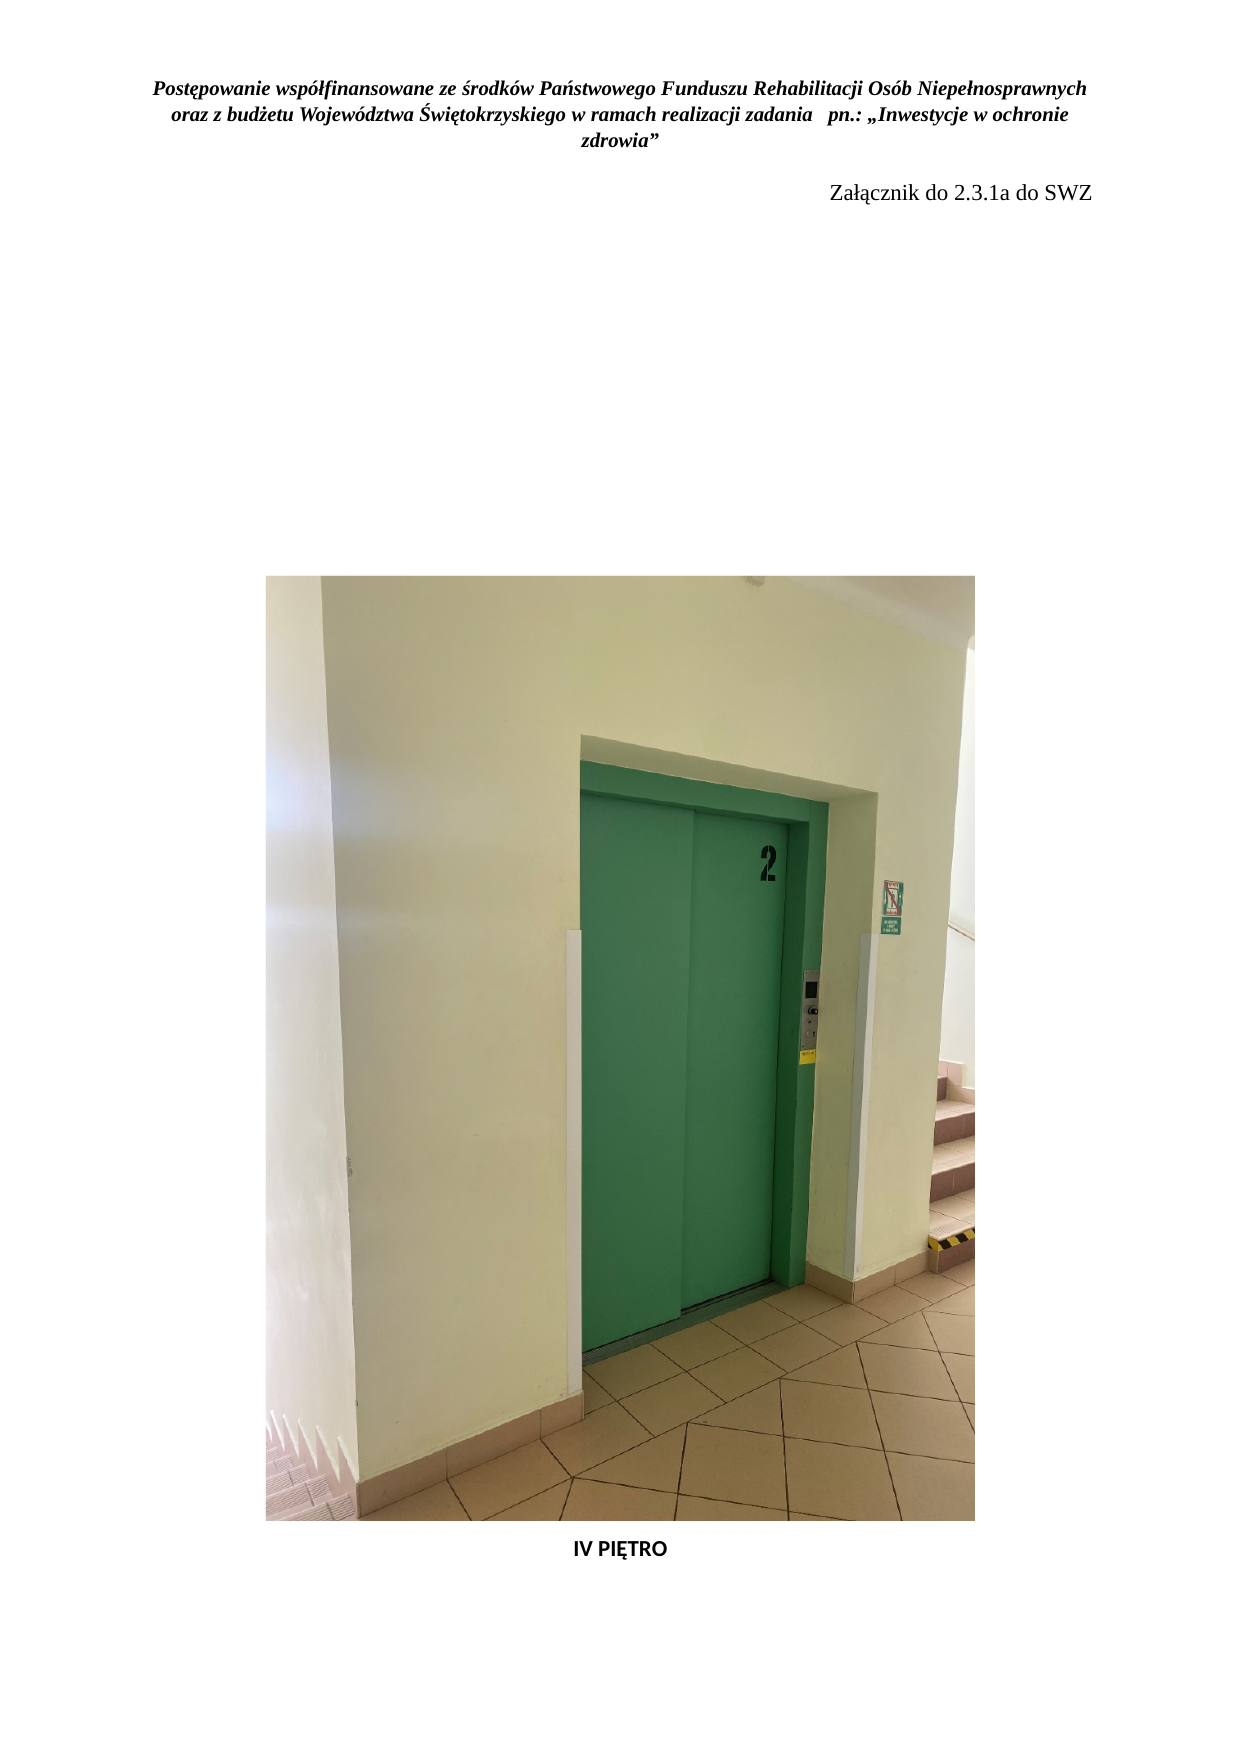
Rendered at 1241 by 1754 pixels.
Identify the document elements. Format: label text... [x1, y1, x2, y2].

text IV PIĘTRO [148, 1534, 1093, 1563]
picture [266, 577, 975, 1520]
